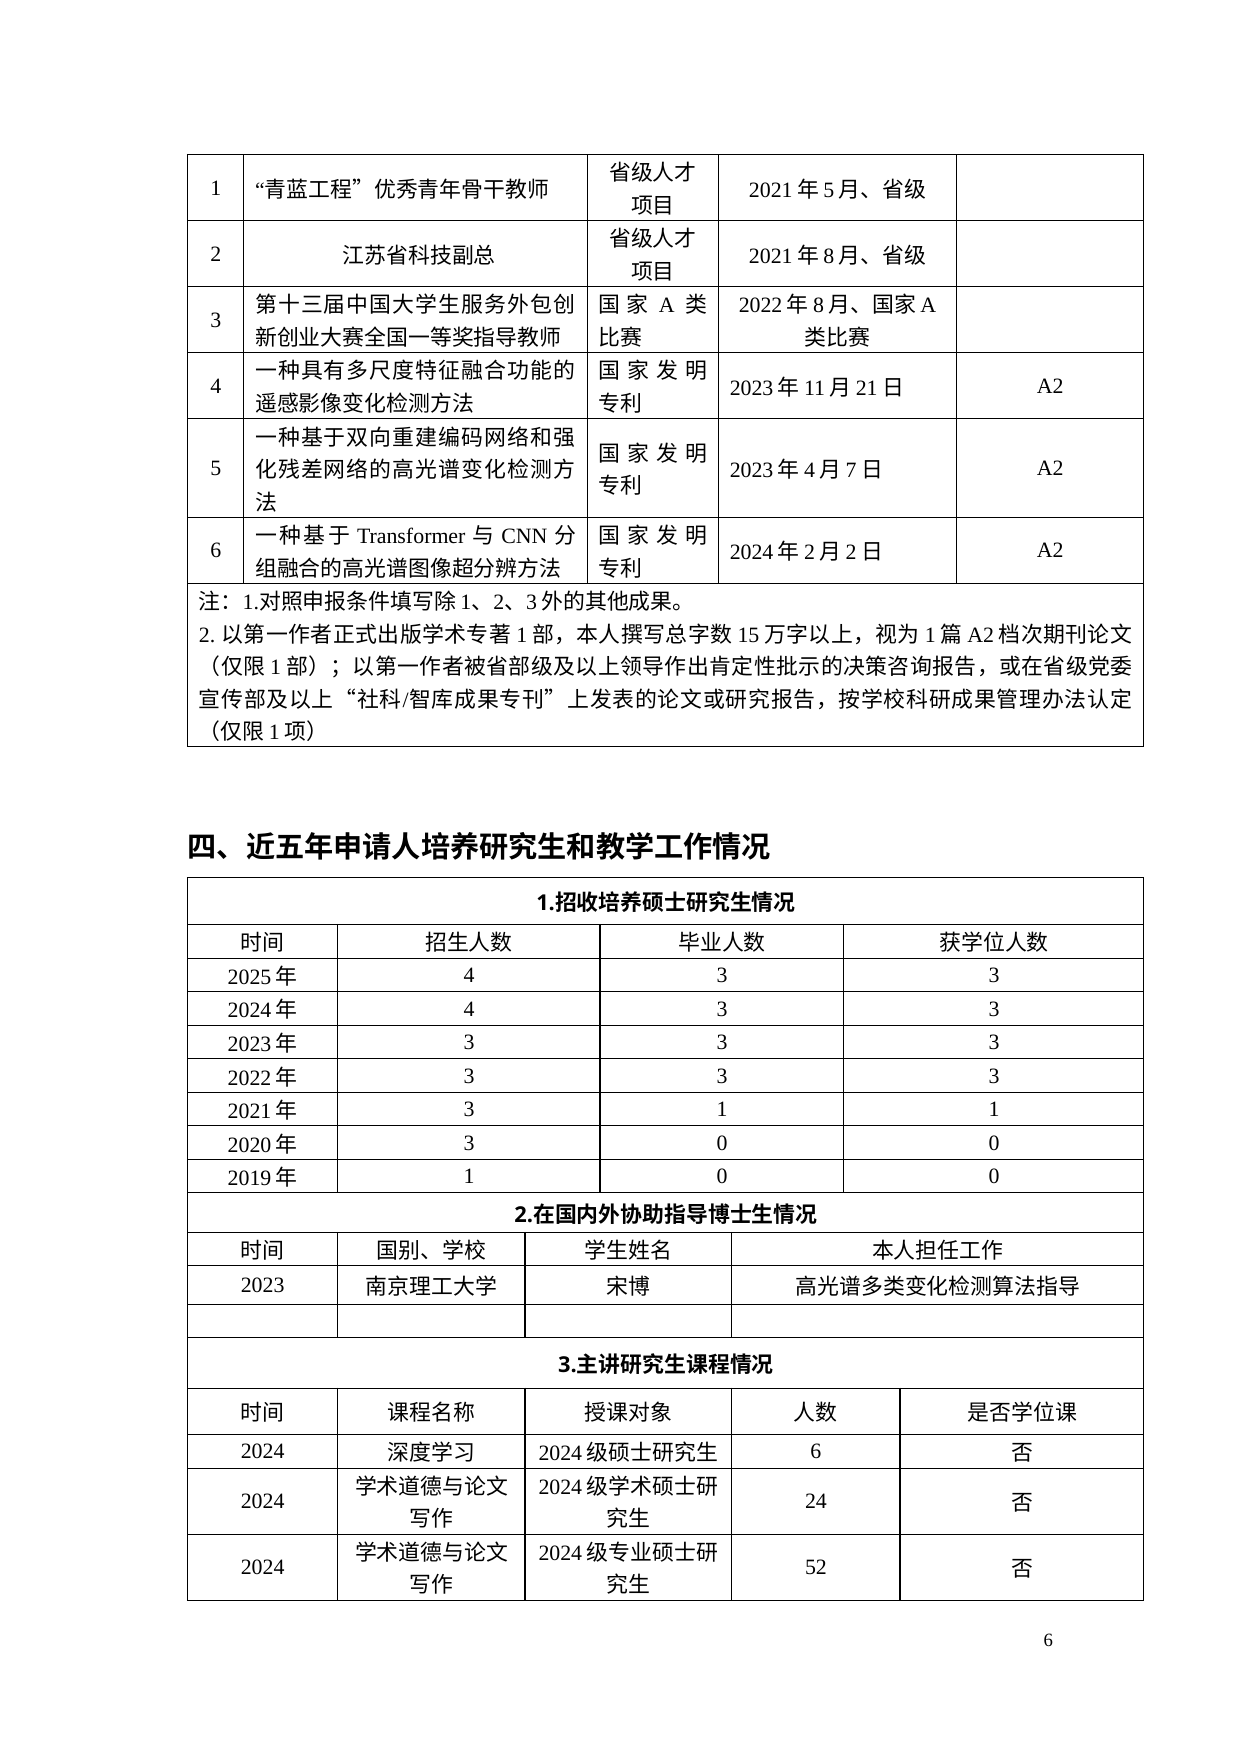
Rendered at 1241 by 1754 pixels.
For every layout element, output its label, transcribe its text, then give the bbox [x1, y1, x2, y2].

table_cell 3 [844, 1026, 1143, 1058]
table_cell 2024 [188, 1469, 337, 1533]
table_cell 时间 [188, 1389, 337, 1434]
table_cell 学术道德与论文写作 [338, 1469, 524, 1533]
table_cell 南京理工大学 [338, 1266, 524, 1303]
table_cell 2024级硕士研究生 [526, 1435, 731, 1467]
table_cell 人数 [732, 1389, 899, 1434]
table_cell [732, 1305, 1143, 1337]
table_cell 2019年 [188, 1160, 337, 1192]
table_cell 0 [844, 1126, 1143, 1159]
table_cell 3 [601, 992, 843, 1024]
table_cell 本人担任工作 [732, 1233, 1143, 1265]
table_cell 6 [732, 1435, 899, 1467]
table_cell 3 [601, 1026, 843, 1058]
table_cell 深度学习 [338, 1435, 524, 1467]
table_cell 1 [844, 1093, 1143, 1125]
table_cell 招生人数 [338, 925, 599, 957]
table_cell 1 [601, 1093, 843, 1125]
table_cell 2.在国内外协助指导博士生情况 [188, 1193, 1143, 1232]
table_cell 2022年 [188, 1059, 337, 1092]
table_cell 2023年4月7日 [719, 419, 956, 517]
table_cell 2025年 [188, 959, 337, 991]
text 四、近五年申请人培养研究生和教学工作情况 [187, 812, 1053, 877]
table_cell 2021年8月、省级 [719, 221, 956, 286]
table_cell 一种具有多尺度特征融合功能的遥感影像变化检测方法 [244, 353, 587, 418]
table_cell 3 [844, 992, 1143, 1024]
table_cell [957, 221, 1143, 286]
table_cell 省级人才项目 [588, 155, 718, 220]
table_cell 否 [901, 1469, 1143, 1533]
table_cell 24 [732, 1469, 899, 1533]
table_cell 1 [338, 1160, 599, 1192]
table_cell 学生姓名 [526, 1233, 731, 1265]
table_cell 3 [338, 1093, 599, 1125]
table_cell 2024级学术硕士研究生 [526, 1469, 731, 1533]
table_cell 国家发明专利 [588, 419, 718, 517]
table_cell 2021年 [188, 1093, 337, 1125]
table_cell [188, 1305, 337, 1337]
table_cell 第十三届中国大学生服务外包创新创业大赛全国一等奖指导教师 [244, 287, 587, 352]
table_cell A2 [957, 419, 1143, 517]
table_cell 2023 [188, 1266, 337, 1303]
table_cell 3 [844, 959, 1143, 991]
table_cell 3 [844, 1059, 1143, 1092]
table_cell [338, 1305, 524, 1337]
table_cell 授课对象 [526, 1389, 731, 1434]
table_cell 2023年11月21日 [719, 353, 956, 418]
table_cell 3 [338, 1059, 599, 1092]
table_cell 高光谱多类变化检测算法指导 [732, 1266, 1143, 1303]
table_cell 2022年8月、国家A类比赛 [719, 287, 956, 352]
table_cell 江苏省科技副总 [244, 221, 587, 286]
table_cell 一种基于Transformer与CNN分组融合的高光谱图像超分辨方法 [244, 518, 587, 583]
table_cell 2024年 [188, 992, 337, 1024]
table_cell 3 [601, 1059, 843, 1092]
table_cell 2024 [188, 1435, 337, 1467]
table_cell 0 [601, 1160, 843, 1192]
table_cell 国别、学校 [338, 1233, 524, 1265]
table_cell 4 [338, 992, 599, 1024]
table_cell 注：1.对照申报条件填写除1、2、3外的其他成果。 2. 以第一作者正式出版学术专著1部，本人撰写总字数15万字以上，视为1篇A2档次期刊论文（仅限1部）；以第一作者被省部级及以上领导作出肯定性批示的决策咨询报告，或在省级党委宣传部及以上“社科/智库成果专刊”上发表的论文或研究报告，按学校科研成果管理办法认定（仅限1项） [188, 584, 1143, 746]
table_cell 3.主讲研究生课程情况 [188, 1338, 1143, 1387]
table_cell 2024级专业硕士研究生 [526, 1535, 731, 1599]
table_cell 0 [844, 1160, 1143, 1192]
table_cell 2024 [188, 1535, 337, 1599]
table_cell 2023年 [188, 1026, 337, 1058]
table_cell 一种基于双向重建编码网络和强化残差网络的高光谱变化检测方法 [244, 419, 587, 517]
table_cell 3 [338, 1026, 599, 1058]
table_cell 2024年2月2日 [719, 518, 956, 583]
table_cell 5 [188, 419, 243, 517]
table_cell 2021年5月、省级 [719, 155, 956, 220]
table_cell 宋博 [526, 1266, 731, 1303]
table_cell 毕业人数 [601, 925, 843, 957]
table_cell 4 [338, 959, 599, 991]
table_cell 4 [188, 353, 243, 418]
table_cell 3 [188, 287, 243, 352]
table_cell 3 [338, 1126, 599, 1159]
table_cell 学术道德与论文写作 [338, 1535, 524, 1599]
table_cell 时间 [188, 1233, 337, 1265]
table_cell 否 [901, 1435, 1143, 1467]
table_header 1.招收培养硕士研究生情况 [188, 878, 1143, 924]
table_cell 省级人才项目 [588, 221, 718, 286]
table_cell 时间 [188, 925, 337, 957]
table_cell 课程名称 [338, 1389, 524, 1434]
table_cell 国家A类比赛 [588, 287, 718, 352]
table_cell 2 [188, 221, 243, 286]
table_cell “青蓝工程”优秀青年骨干教师 [244, 155, 587, 220]
table_cell [957, 155, 1143, 220]
table_cell [526, 1305, 731, 1337]
table_cell 否 [901, 1535, 1143, 1599]
table_cell 国家发明专利 [588, 353, 718, 418]
table_cell 是否学位课 [901, 1389, 1143, 1434]
table_cell 3 [601, 959, 843, 991]
table_cell 1 [188, 155, 243, 220]
table_cell 2020年 [188, 1126, 337, 1159]
table_cell 0 [601, 1126, 843, 1159]
table_cell [957, 287, 1143, 352]
table_cell 国家发明专利 [588, 518, 718, 583]
table_cell 获学位人数 [844, 925, 1143, 957]
table_cell A2 [957, 518, 1143, 583]
table_cell A2 [957, 353, 1143, 418]
table_cell 52 [732, 1535, 899, 1599]
table_cell 6 [188, 518, 243, 583]
